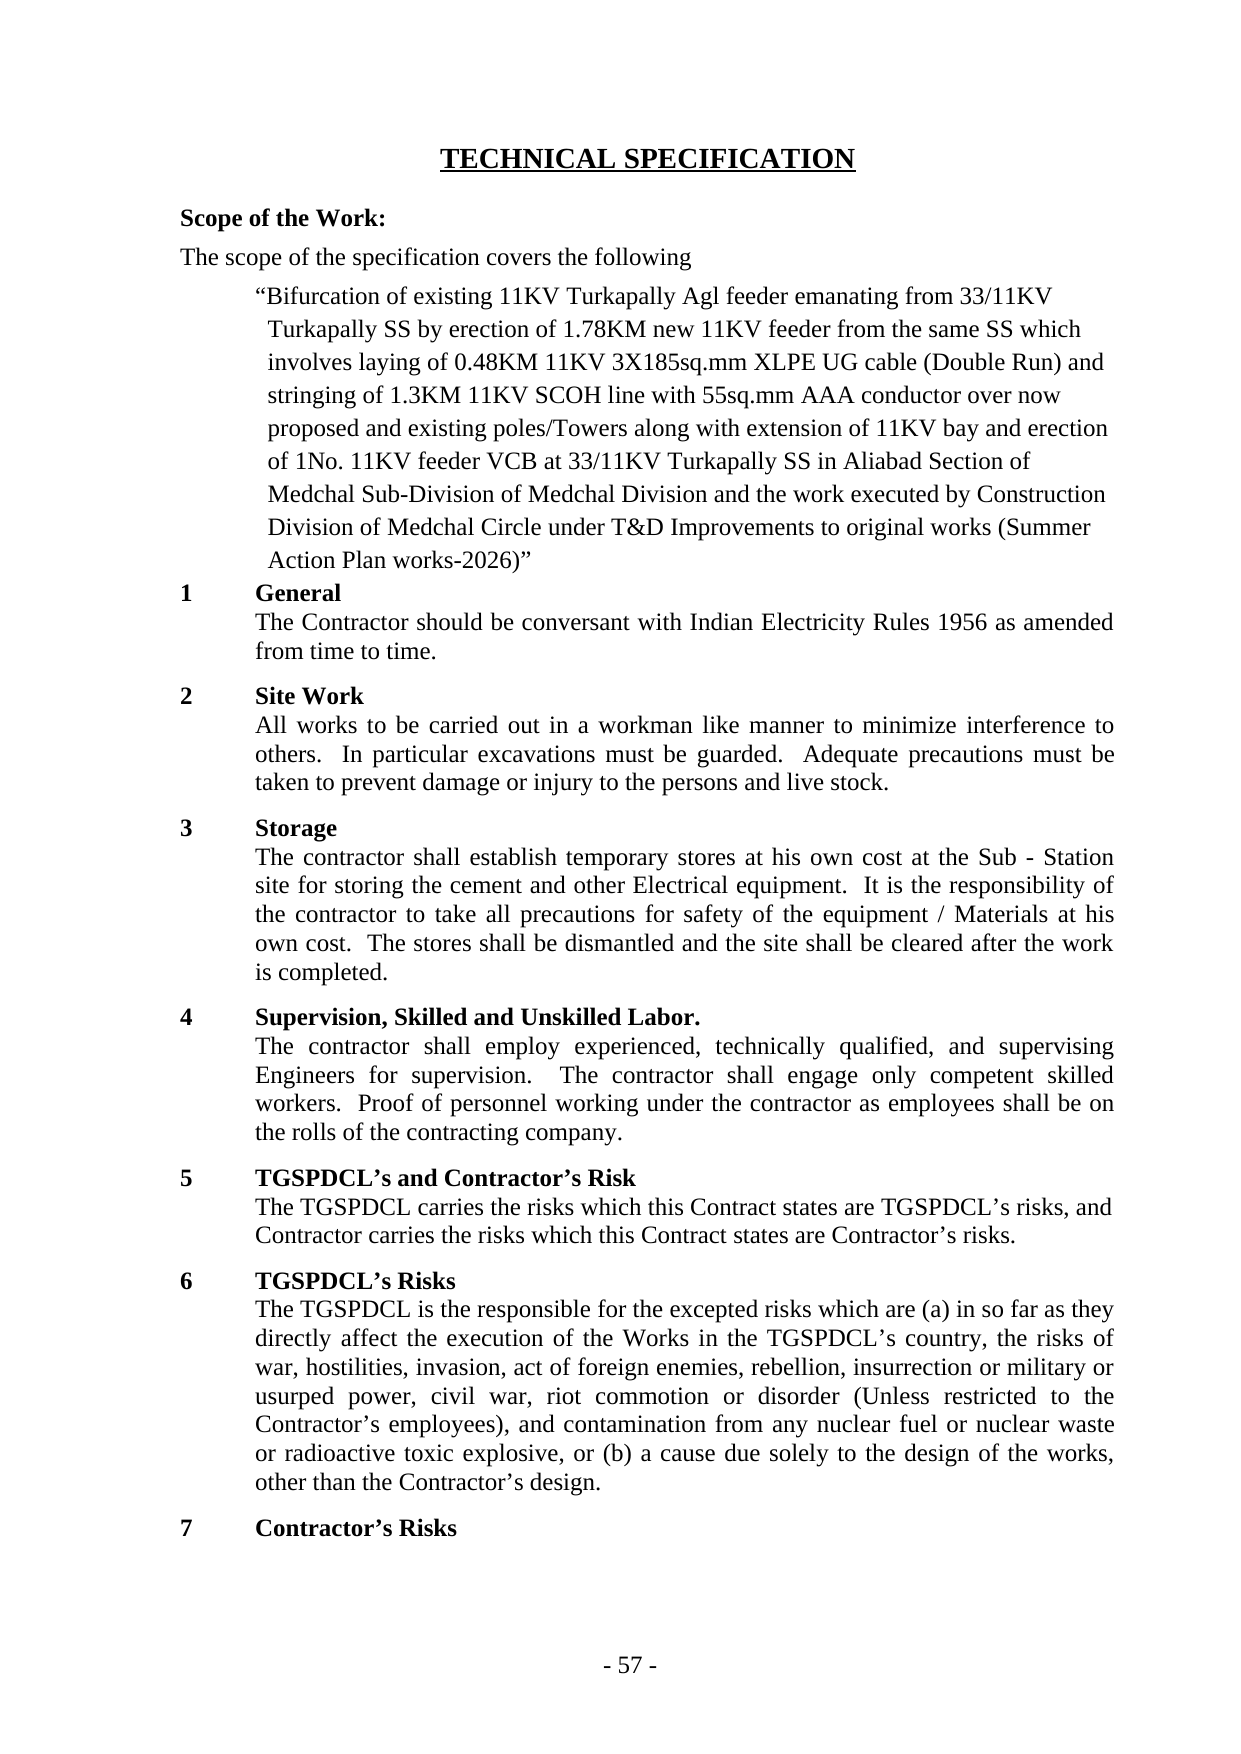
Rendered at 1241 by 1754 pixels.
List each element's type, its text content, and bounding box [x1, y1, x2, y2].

text The scope of the specification covers the following [180, 242, 1115, 271]
text 7 Contractor’s Risks [180, 1513, 1115, 1541]
text Medchal Sub-Division of Medchal Division and the work executed by Construction [255, 479, 1115, 508]
text stringing of 1.3KM 11KV SCOH line with 55sq.mm AAA conductor over now [255, 380, 1115, 409]
text “Bifurcation of existing 11KV Turkapally Agl feeder emanating from 33/11KV [255, 281, 1115, 310]
text The TGSPDCL carries the risks which this Contract states are TGSPDCL’s risks, and Contractor carries the risks which this Contract states are Contractor’s risks. [255, 1192, 1115, 1249]
text 3 Storage [180, 813, 1115, 842]
text Turkapally SS by erection of 1.78KM new 11KV feeder from the same SS which [255, 314, 1115, 343]
text Division of Medchal Circle under T&D Improvements to original works (Summer [255, 512, 1115, 541]
text 5 TGSPDCL’s and Contractor’s Risk [180, 1163, 1115, 1192]
text 6 TGSPDCL’s Risks [180, 1266, 1115, 1294]
text TECHNICAL SPECIFICATION [180, 141, 1115, 175]
text 2 Site Work [180, 681, 1115, 710]
text The Contractor should be conversant with Indian Electricity Rules 1956 as amended from time to time. [180, 607, 1115, 664]
text Scope of the Work: [180, 203, 1115, 232]
text The TGSPDCL is the responsible for the excepted risks which are (a) in so far as they directly affect the execution of the Works in the TGSPDCL’s country, the risks of war, hostilities, invasion, act of foreign enemies, rebellion, insurrection or military or usurped power, civil war, riot commotion or disorder (Unless restricted to the Contractor’s employees), and contamination from any nuclear fuel or nuclear waste or radioactive toxic explosive, or (b) a cause due solely to the design of the works, other than the Contractor’s design. [255, 1294, 1115, 1496]
text Action Plan works-2026)” [255, 545, 1115, 574]
text The contractor shall employ experienced, technically qualified, and supervising Engineers for supervision. The contractor shall engage only competent skilled workers. Proof of personnel working under the contractor as employees shall be on the rolls of the contracting company. [180, 1031, 1115, 1146]
text 1 General [180, 578, 1115, 607]
text proposed and existing poles/Towers along with extension of 11KV bay and erection [255, 413, 1115, 442]
text The contractor shall establish temporary stores at his own cost at the Sub - Station site for storing the cement and other Electrical equipment. It is the responsibility of the contractor to take all precautions for safety of the equipment / Materials at his own cost. The stores shall be dismantled and the site shall be cleared after the work is completed. [180, 842, 1115, 986]
text All works to be carried out in a workman like manner to minimize interference to others. In particular excavations must be guarded. Adequate precautions must be taken to prevent damage or injury to the persons and live stock. [180, 710, 1115, 796]
text of 1No. 11KV feeder VCB at 33/11KV Turkapally SS in Aliabad Section of [255, 446, 1115, 475]
text involves laying of 0.48KM 11KV 3X185sq.mm XLPE UG cable (Double Run) and [255, 347, 1115, 376]
text 4 Supervision, Skilled and Unskilled Labor. [180, 1002, 1115, 1031]
